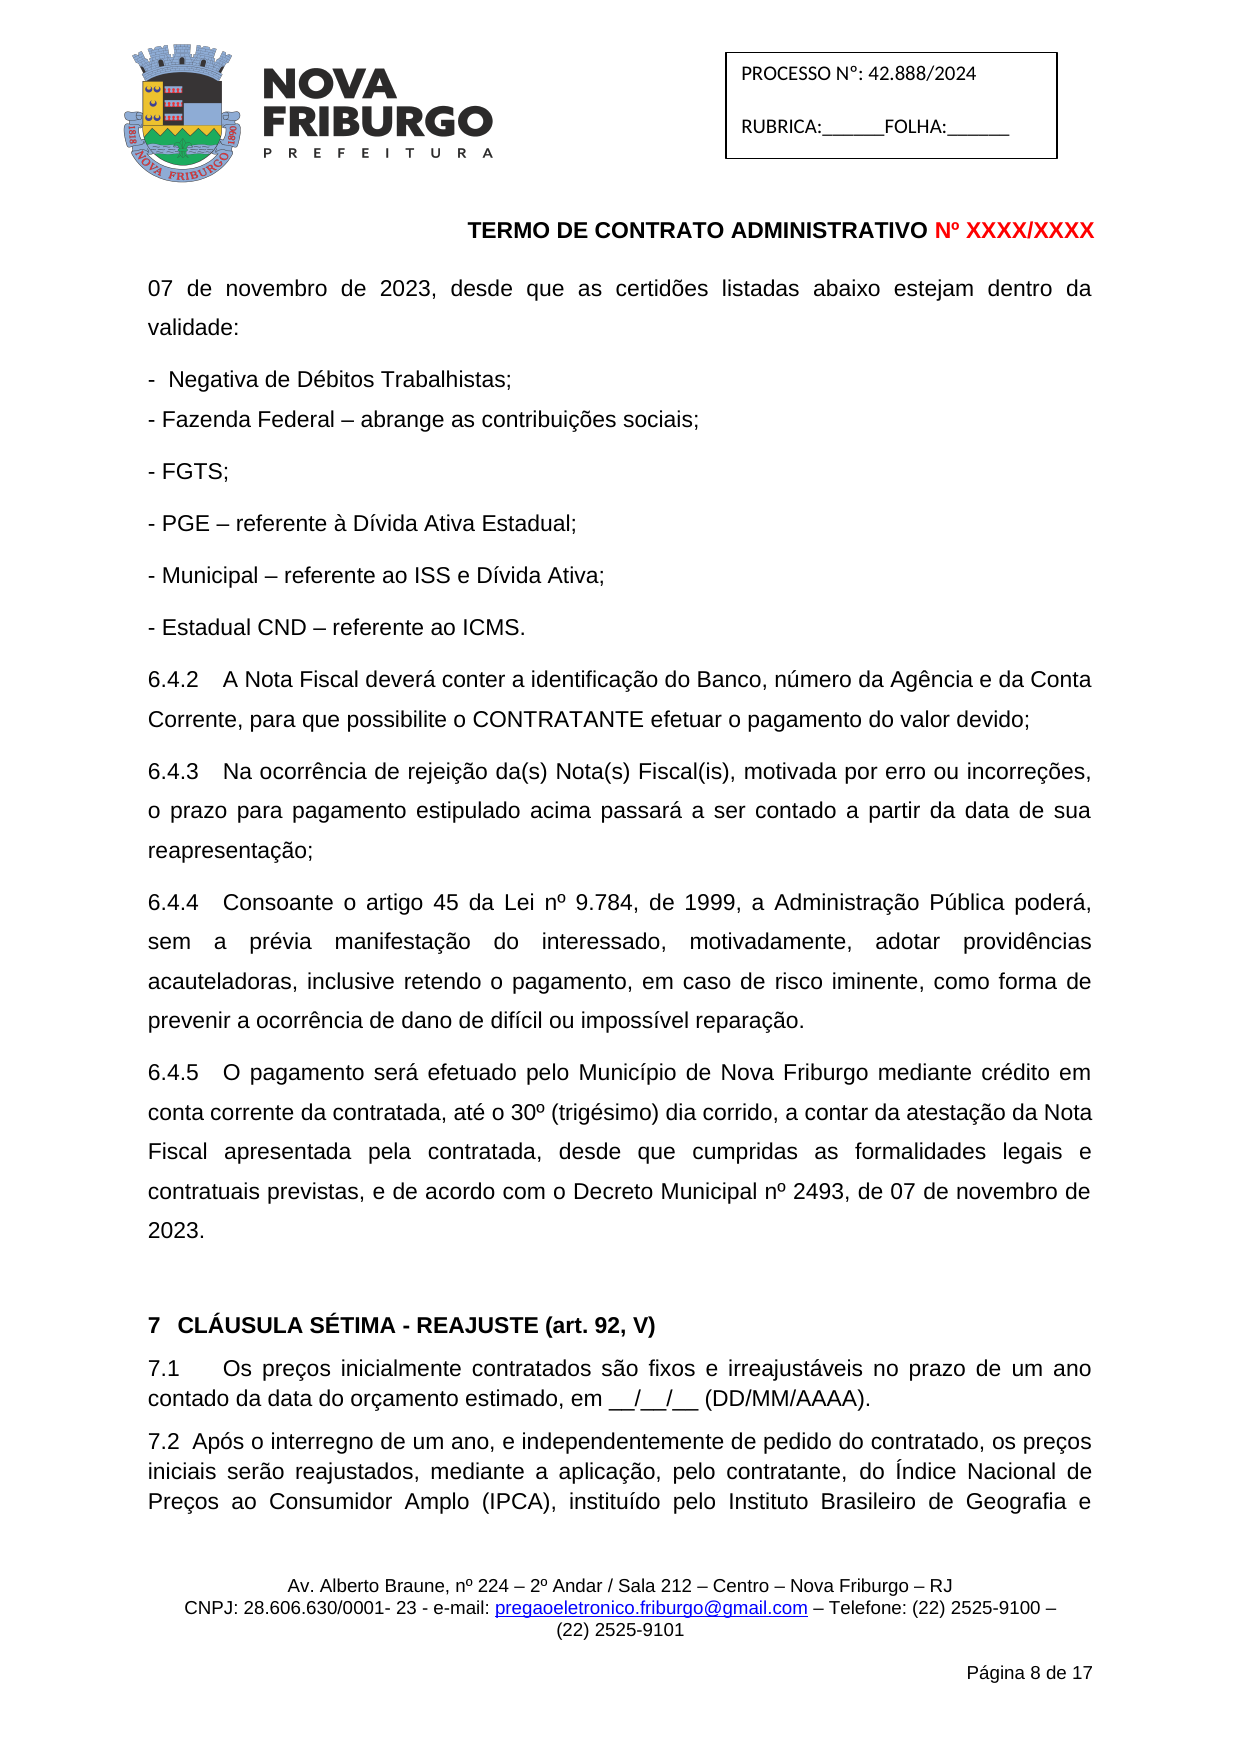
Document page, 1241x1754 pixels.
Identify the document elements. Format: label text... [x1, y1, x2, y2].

list Os preços inicialmente contratados são fixos e irreajustáveis no prazo de um ano contado da data do orçamento estimado, em __/__/__ (DD/MM/AAAA). [148, 1355, 1092, 1411]
list - Municipal – referente ao ISS e Dívida Ativa; [148, 562, 1092, 588]
text - Fazenda Federal – abrange as contribuições sociais; [148, 406, 1092, 432]
list - Estadual CND – referente ao ICMS. [148, 614, 1092, 640]
list - Negativa de Débitos Trabalhistas; [148, 366, 1092, 393]
list - FGTS; [148, 458, 1092, 484]
list CLÁUSULA SÉTIMA - REAJUSTE (art. 92, V) [148, 1312, 1092, 1338]
list O pagamento será efetuado pelo Município de Nova Friburgo mediante crédito em conta corrente da contratada, até o 30º (trigésimo) dia corrido, a contar da atestação da Nota Fiscal apresentada pela contratada, desde que cumpridas as formalidades legais e contratuais previstas, e de acordo com o Decreto Municipal nº 2493, de 07 de novembro de 2023. [148, 1059, 1092, 1243]
list - PGE – referente à Dívida Ativa Estadual; [148, 510, 1092, 536]
list Na ocorrência de rejeição da(s) Nota(s) Fiscal(is), motivada por erro ou incorreções, o prazo para pagamento estipulado acima passará a ser contado a partir da data de sua reapresentação; [148, 758, 1092, 863]
picture [109, 38, 507, 184]
list A Nota Fiscal deverá conter a identificação do Banco, número da Agência e da Conta Corrente, para que possibilite o CONTRATANTE efetuar o pagamento do valor devido; [148, 666, 1092, 732]
list Consoante o artigo 45 da Lei nº 9.784, de 1999, a Administração Pública poderá, sem a prévia manifestação do interessado, motivadamente, adotar providências acauteladoras, inclusive retendo o pagamento, em caso de risco iminente, como forma de prevenir a ocorrência de dano de difícil ou impossível reparação. [148, 889, 1092, 1033]
